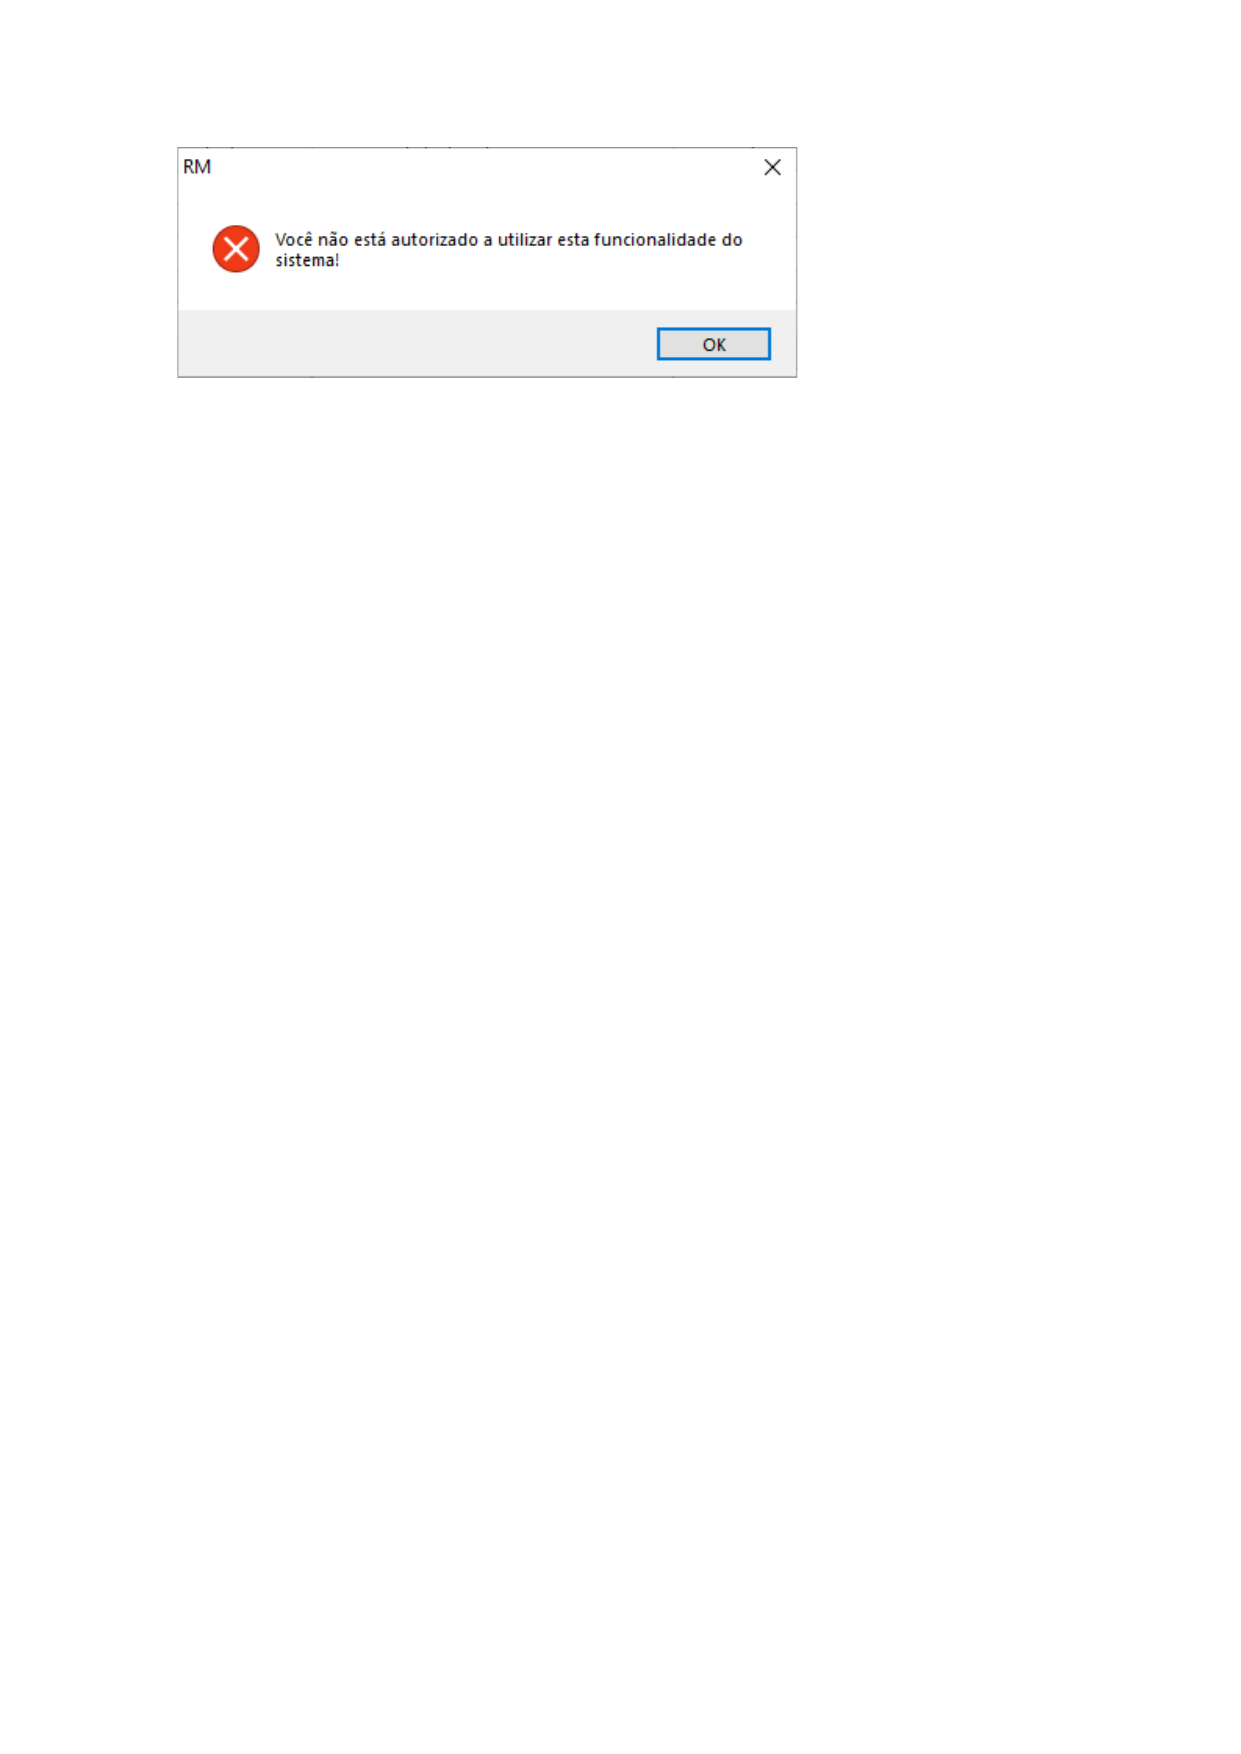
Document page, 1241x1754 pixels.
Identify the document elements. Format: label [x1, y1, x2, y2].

picture [177, 147, 798, 378]
